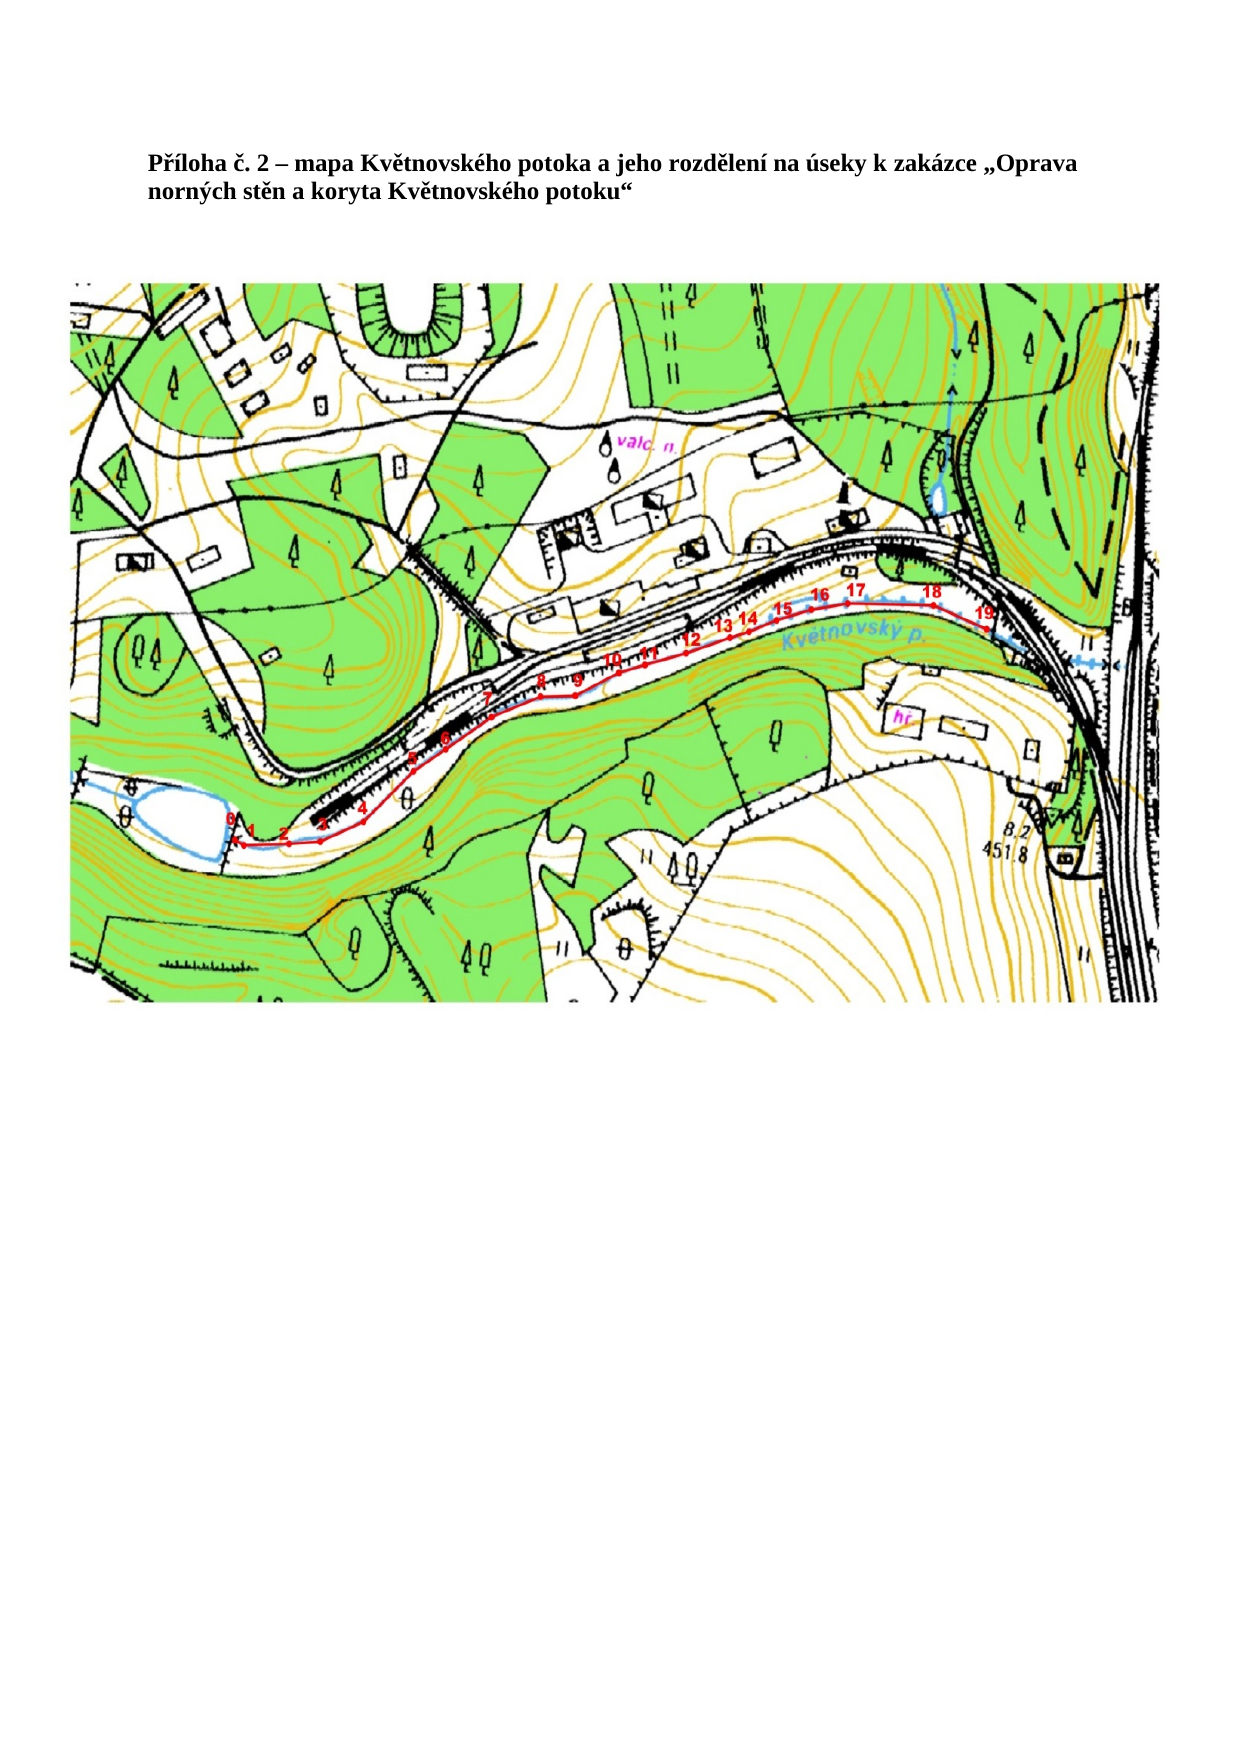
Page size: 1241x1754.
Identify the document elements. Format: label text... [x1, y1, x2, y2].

text Příloha č. 2 – mapa Květnovského potoka a jeho rozdělení na úseky k zakázce „Oprava norných stěn a koryta Květnovského potoku“ [148, 148, 1093, 205]
picture [58, 262, 1169, 1018]
